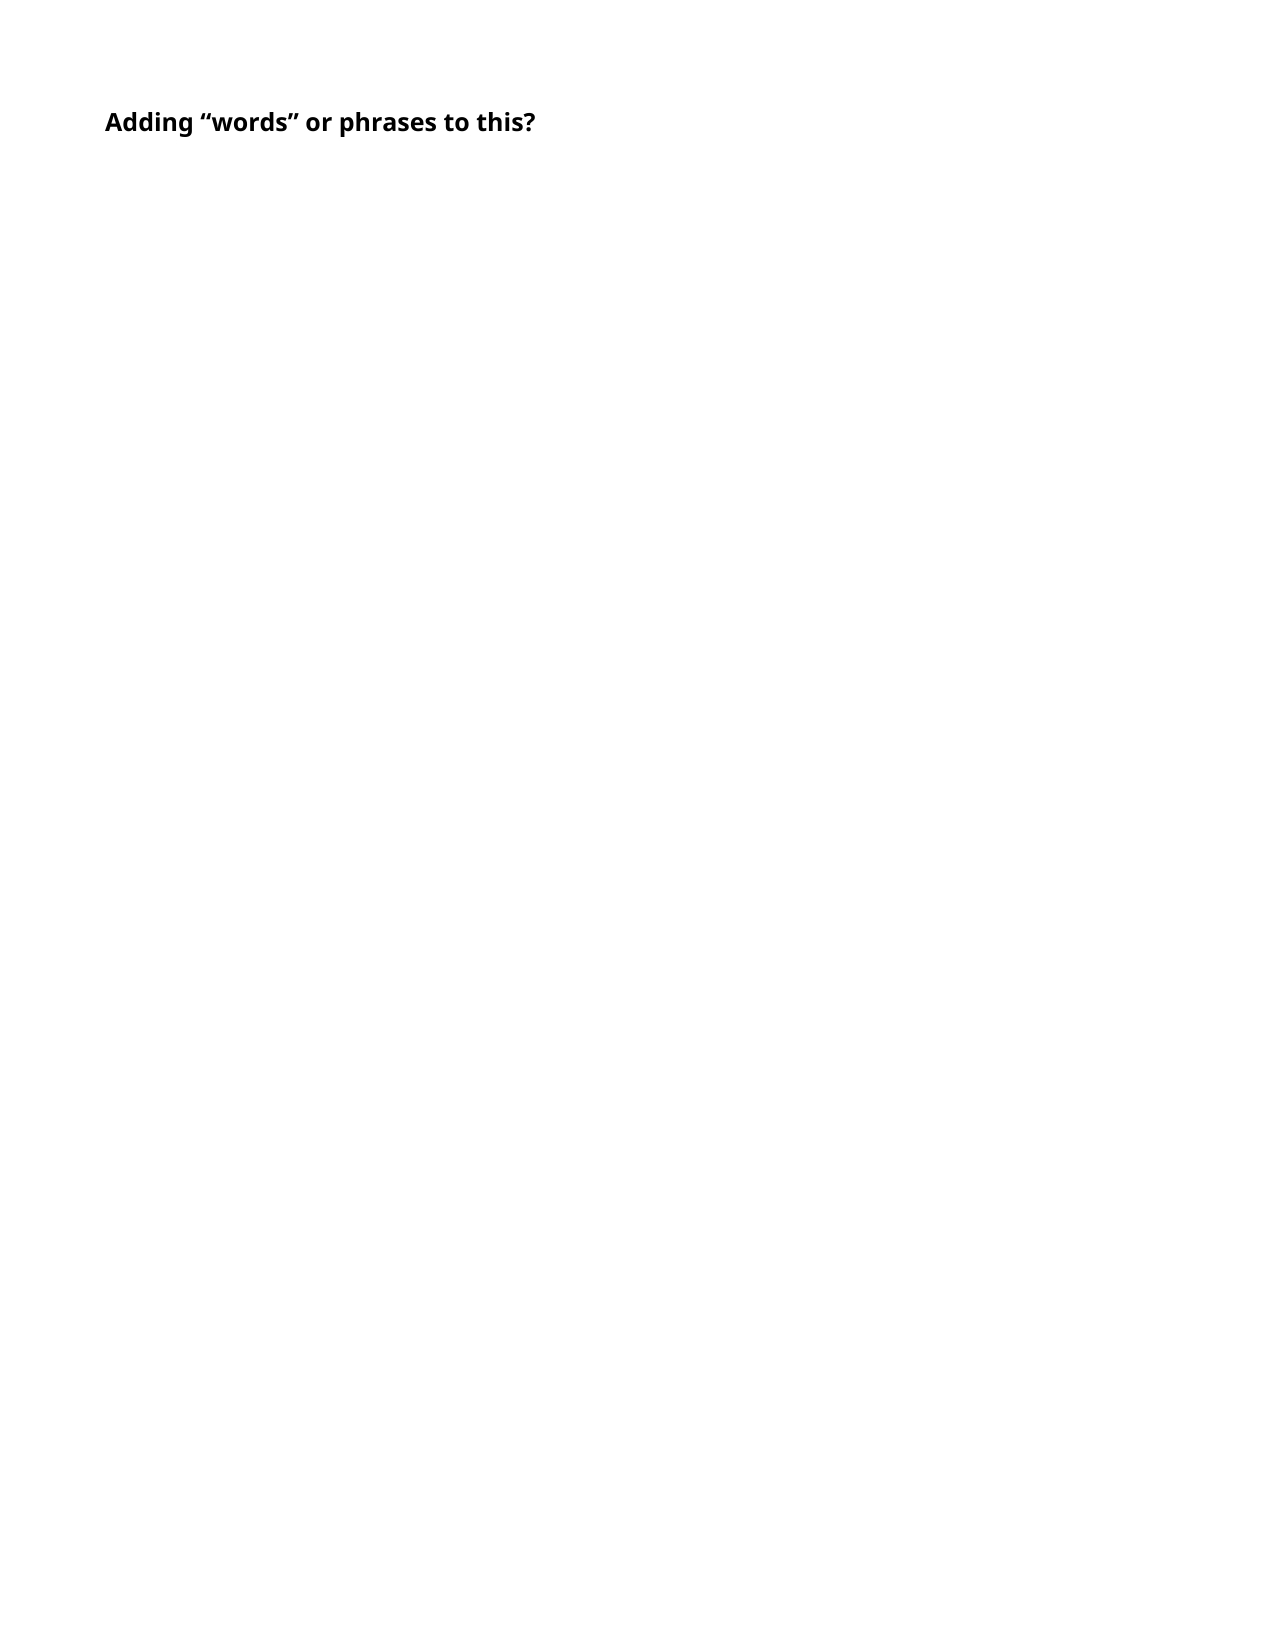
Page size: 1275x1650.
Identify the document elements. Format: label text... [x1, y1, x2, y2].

text Adding “words” or phrases to this? [105, 105, 1170, 139]
